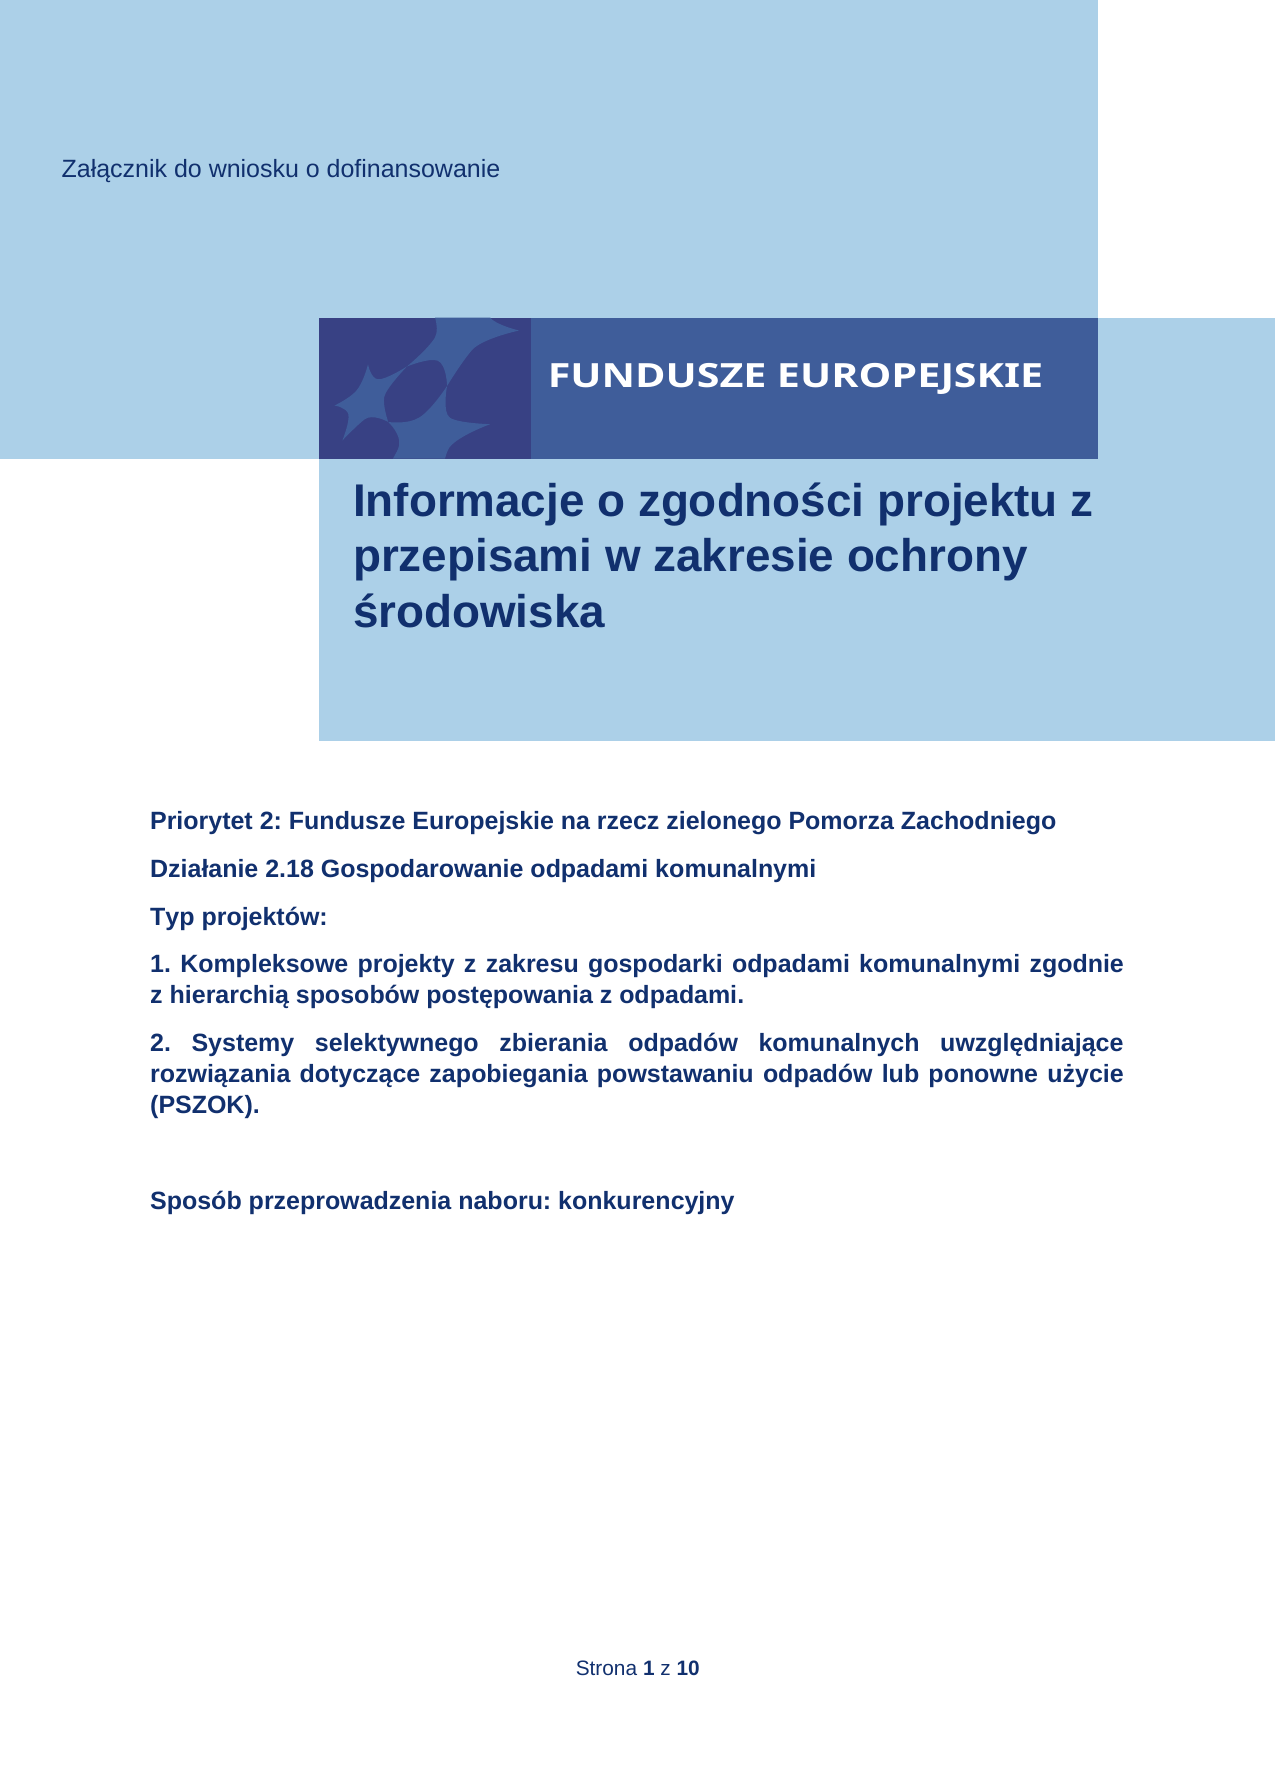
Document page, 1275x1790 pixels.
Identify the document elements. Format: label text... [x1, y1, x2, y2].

text Priorytet 2: Fundusze Europejskie na rzecz zielonego Pomorza Zachodniego [150, 806, 1125, 835]
text Działanie 2.18 Gospodarowanie odpadami komunalnymi [150, 854, 1125, 883]
text 2. Systemy selektywnego zbierania odpadów komunalnych uwzględniające rozwiązania dotyczące zapobiegania powstawaniu odpadów lub ponowne użycie (PSZOK). [150, 1028, 1125, 1119]
text 1. Kompleksowe projekty z zakresu gospodarki odpadami komunalnymi zgodnie z hierarchią sposobów postępowania z odpadami. [150, 949, 1125, 1009]
text Typ projektów: [150, 902, 1125, 930]
text Sposób przeprowadzenia naboru: konkurencyjny [150, 1186, 1125, 1214]
